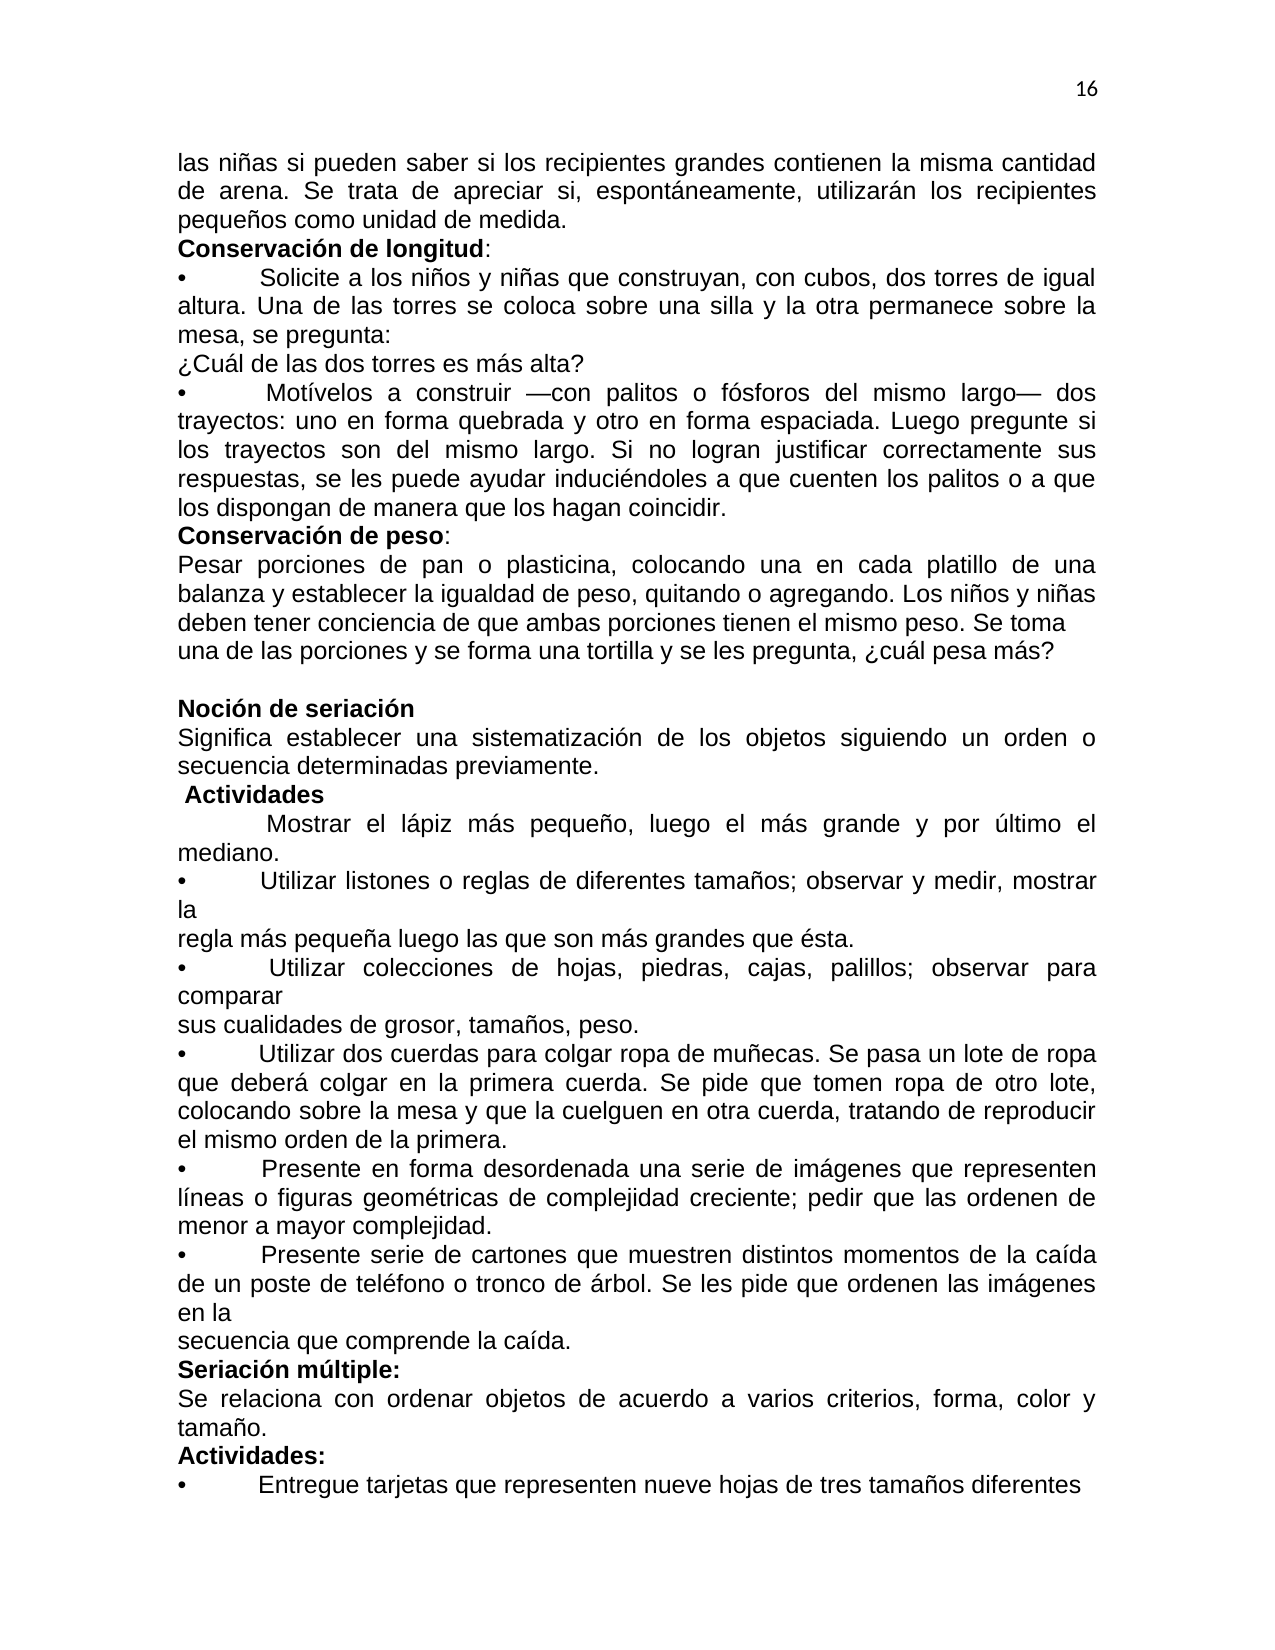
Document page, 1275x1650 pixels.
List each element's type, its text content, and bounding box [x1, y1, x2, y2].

text Noción de seriación [177, 694, 1098, 723]
text • Presente en forma desordenada una serie de imágenes que representen líneas o figuras geométricas de complejidad creciente; pedir que las ordenen de menor a mayor complejidad. [177, 1154, 1098, 1240]
text Seriación múltiple: [177, 1355, 1098, 1384]
text regla más pequeña luego las que son más grandes que ésta. [177, 924, 1098, 953]
text Conservación de longitud: [177, 234, 1098, 263]
text Se relaciona con ordenar objetos de acuerdo a varios criterios, forma, color y tamaño. [177, 1384, 1098, 1441]
text sus cualidades de grosor, tamaños, peso. [177, 1010, 1098, 1039]
text • Solicite a los niños y niñas que construyan, con cubos, dos torres de igual altura. Una de las torres se coloca sobre una silla y la otra permanece sobre la mesa, se pregunta: [177, 263, 1098, 349]
text • Presente serie de cartones que muestren distintos momentos de la caída de un poste de teléfono o tronco de árbol. Se les pide que ordenen las imágenes en la [177, 1240, 1098, 1326]
text • Motívelos a construir —con palitos o fósforos del mismo largo— dos trayectos: uno en forma quebrada y otro en forma espaciada. Luego pregunte si los trayectos son del mismo largo. Si no logran justificar correctamente sus respuestas, se les puede ayudar induciéndoles a que cuenten los palitos o a que los dispongan de manera que los hagan coincidir. [177, 378, 1098, 521]
text Pesar porciones de pan o plasticina, colocando una en cada platillo de una balanza y establecer la igualdad de peso, quitando o agregando. Los niños y niñas deben tener conciencia de que ambas porciones tienen el mismo peso. Se toma [177, 550, 1098, 636]
text Mostrar el lápiz más pequeño, luego el más grande y por último el mediano. [177, 809, 1098, 866]
text Significa establecer una sistematización de los objetos siguiendo un orden o secuencia determinadas previamente. [177, 723, 1098, 780]
text secuencia que comprende la caída. [177, 1326, 1098, 1355]
text Actividades [177, 780, 1098, 809]
text ¿Cuál de las dos torres es más alta? [177, 349, 1098, 378]
text • Utilizar dos cuerdas para colgar ropa de muñecas. Se pasa un lote de ropa que deberá colgar en la primera cuerda. Se pide que tomen ropa de otro lote, colocando sobre la mesa y que la cuelguen en otra cuerda, tratando de reproducir el mismo orden de la primera. [177, 1039, 1098, 1154]
text Actividades: [177, 1441, 1098, 1470]
text • Entregue tarjetas que representen nueve hojas de tres tamaños diferentes [177, 1470, 1098, 1499]
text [177, 148, 1098, 234]
text Conservación de peso: [177, 521, 1098, 550]
text • Utilizar listones o reglas de diferentes tamaños; observar y medir, mostrar la [177, 866, 1098, 924]
text una de las porciones y se forma una tortilla y se les pregunta, ¿cuál pesa más? [177, 636, 1098, 665]
text • Utilizar colecciones de hojas, piedras, cajas, palillos; observar para comparar [177, 953, 1098, 1010]
